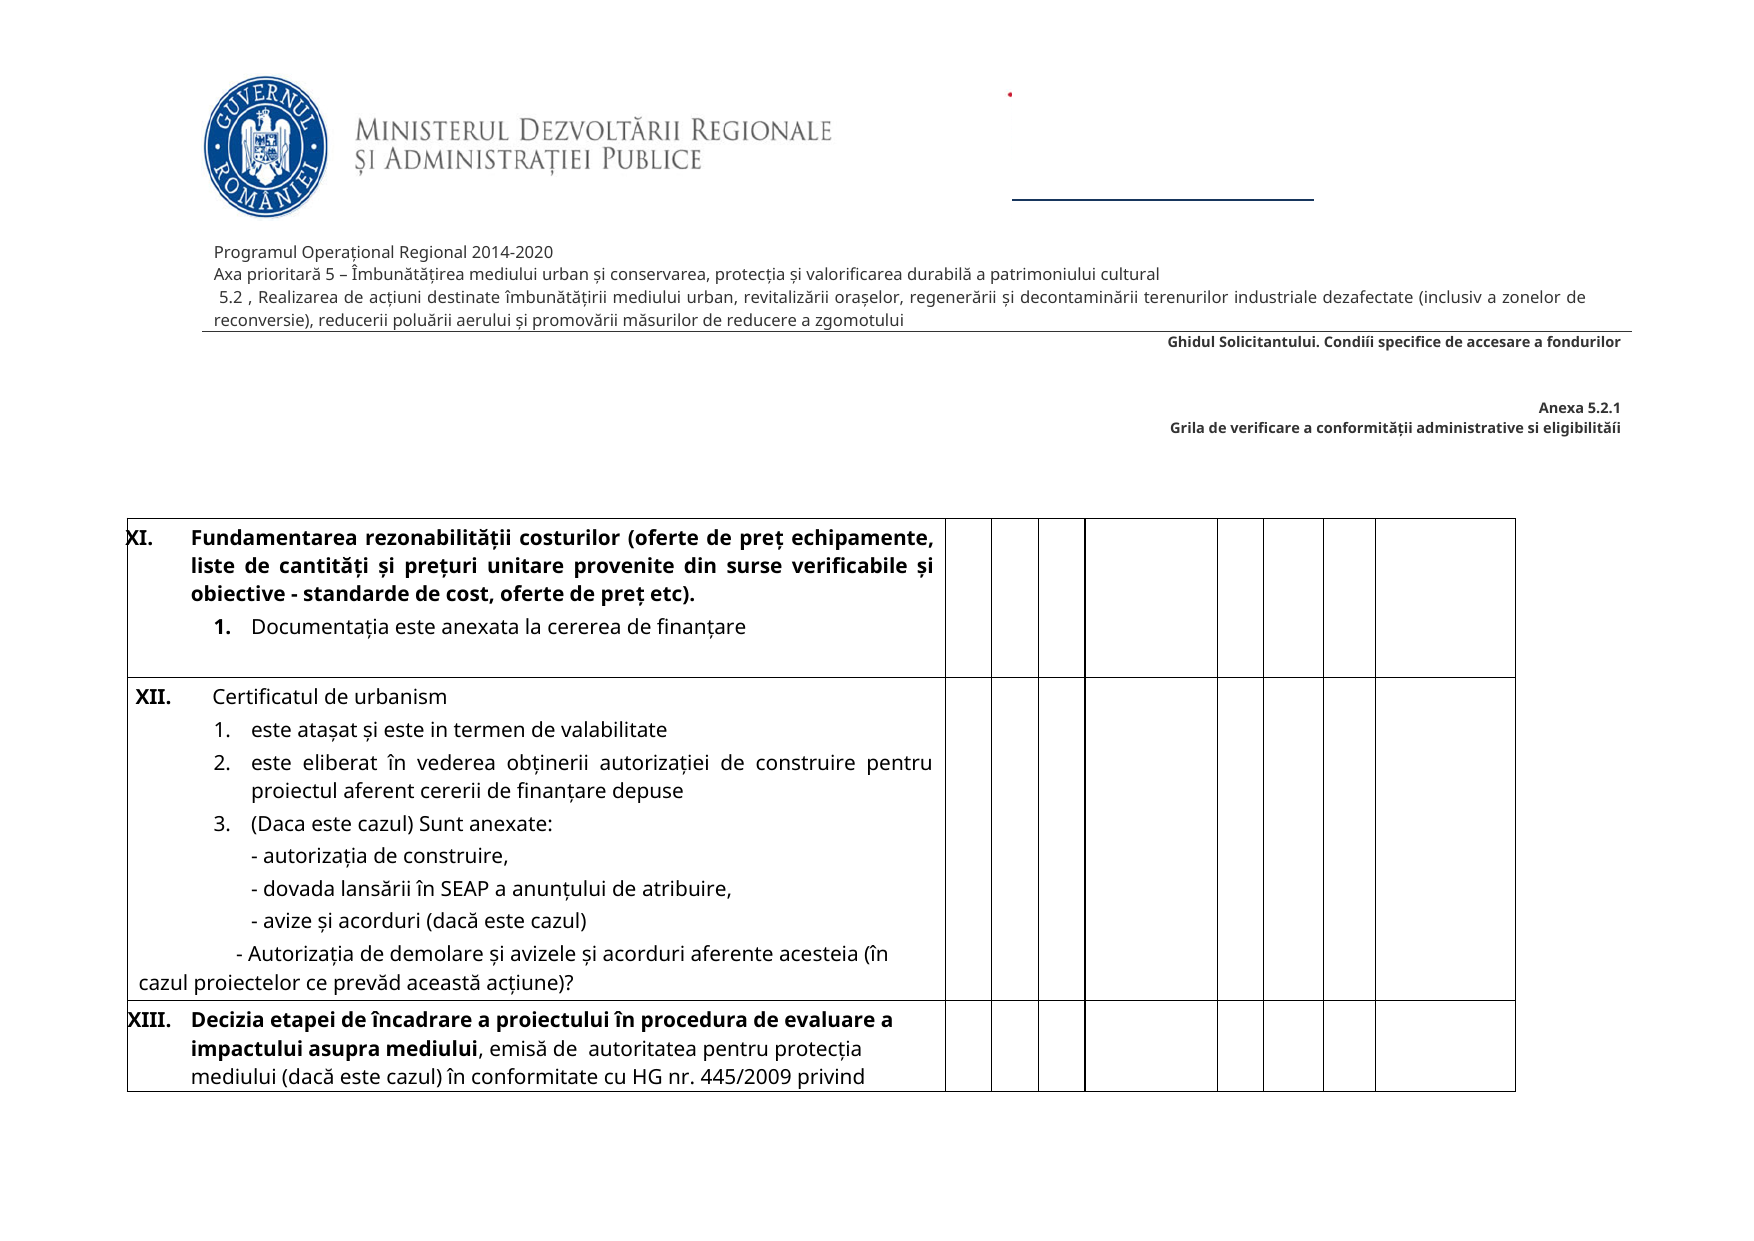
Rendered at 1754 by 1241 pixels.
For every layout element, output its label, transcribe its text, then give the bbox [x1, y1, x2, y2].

table_cell [1218, 678, 1263, 1000]
table_cell [1376, 678, 1515, 1000]
table_cell [1086, 519, 1217, 677]
table_cell [1324, 519, 1375, 677]
picture [201, 73, 1012, 221]
table_cell [1218, 1001, 1263, 1091]
table_cell [1324, 678, 1375, 1000]
table_cell [1264, 1001, 1323, 1091]
table_cell [992, 1001, 1038, 1091]
table_cell [1264, 519, 1323, 677]
table_cell [992, 519, 1038, 677]
table_cell [1324, 1001, 1375, 1091]
table_cell [1039, 519, 1084, 677]
table_cell [1086, 1001, 1217, 1091]
table_cell [1086, 678, 1217, 1000]
table_cell [1039, 678, 1084, 1000]
table_cell [946, 519, 991, 677]
table_cell [946, 1001, 991, 1091]
table_cell Decizia etapei de încadrare a proiectului în procedura de evaluare a impactului asupra mediului, emisă de autoritatea pentru protecția mediului (dacă este cazul) în conformitate cu HG nr. 445/2009 privind evaluarea impactului anumitor proiecte publice şi private asupra mediului, [128, 1001, 945, 1091]
table_cell [1376, 1001, 1515, 1091]
table_cell [1376, 519, 1515, 677]
table_cell [1264, 678, 1323, 1000]
table_cell [946, 678, 991, 1000]
table_cell [1039, 1001, 1084, 1091]
table_cell Certificatul de urbanism este ataşat și este in termen de valabilitate este eliberat în vederea obţinerii autorizaţiei de construire pentru proiectul aferent cererii de finanțare depuse (Daca este cazul) Sunt anexate: - autorizaţia de construire, - dovada lansării în SEAP a anunțului de atribuire, - avize și acorduri (dacă este cazul) - Autorizaţia de demolare şi avizele şi acorduri aferente acesteia (în cazul proiectelor ce prevăd această acţiune)? [128, 678, 945, 1000]
table_cell [1218, 519, 1263, 677]
table_cell [992, 678, 1038, 1000]
table_cell Fundamentarea rezonabilităţii costurilor (oferte de preț echipamente, liste de cantități și prețuri unitare provenite din surse verificabile și obiective - standarde de cost, oferte de preț etc). Documentaţia este anexata la cererea de finanţare [128, 519, 945, 677]
